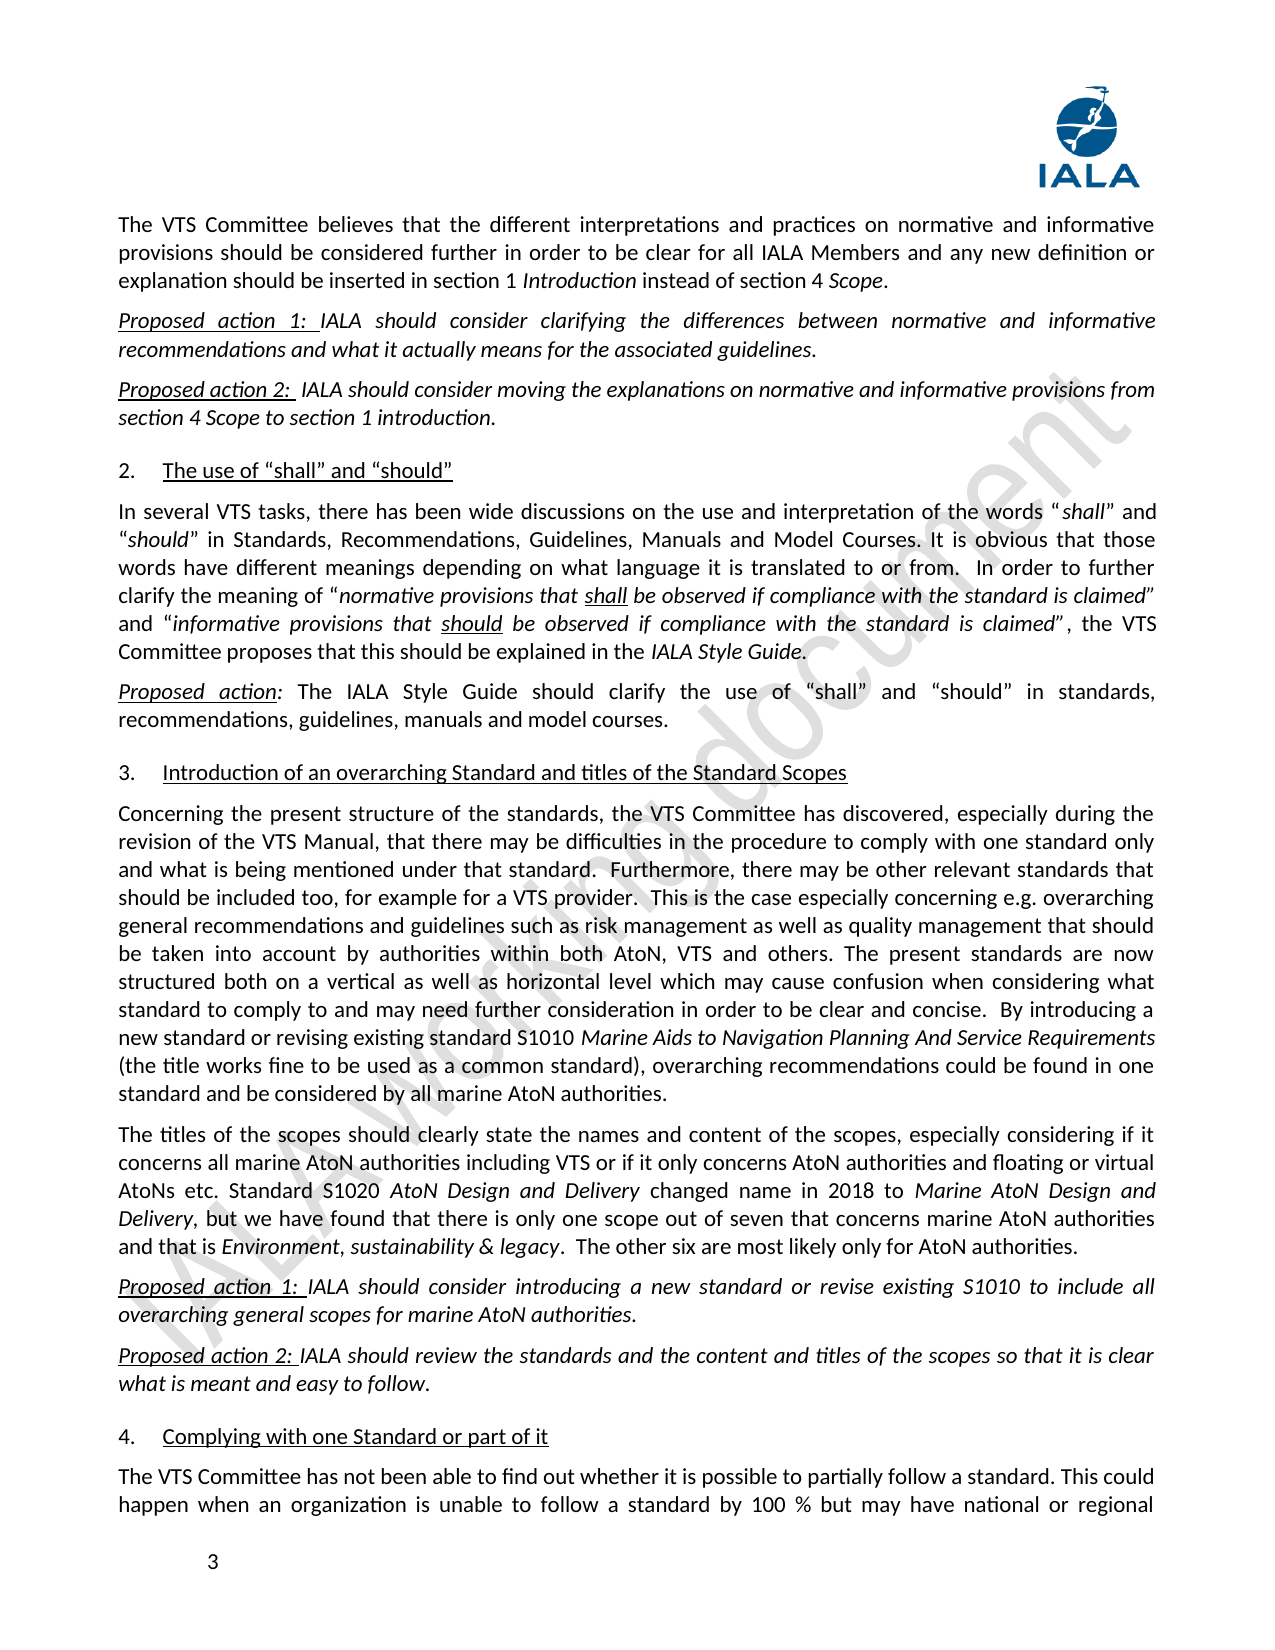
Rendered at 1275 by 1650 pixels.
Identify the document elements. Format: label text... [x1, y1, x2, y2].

list Concerning the present structure of the standards, the VTS Committee has discovered, especially during the revision of the VTS Manual, that there may be difficulties in the procedure to comply with one standard only and what is being mentioned under that standard. Furthermore, there may be other relevant standards that should be included too, for example for a VTS provider. This is the case especially concerning e.g. overarching general recommendations and guidelines such as risk management as well as quality management that should be taken into account by authorities within both AtoN, VTS and others. The present standards are now structured both on a vertical as well as horizontal level which may cause confusion when considering what standard to comply to and may need further consideration in order to be clear and concise. By introducing a new standard or revising existing standard S1010 Marine Aids to Navigation Planning And Service Requirements (the title works fine to be used as a common standard), overarching recommendations could be found in one standard and be considered by all marine AtoN authorities. [118, 799, 1157, 1107]
list Proposed action 2: IALA should review the standards and the content and titles of the scopes so that it is clear what is meant and easy to follow. [118, 1341, 1157, 1397]
list In several VTS tasks, there has been wide discussions on the use and interpretation of the words “shall” and “should” in Standards, Recommendations, Guidelines, Manuals and Model Courses. It is obvious that those words have different meanings depending on what language it is translated to or from. In order to further clarify the meaning of “normative provisions that shall be observed if compliance with the standard is claimed” and “informative provisions that should be observed if compliance with the standard is claimed”, the VTS Committee proposes that this should be explained in the IALA Style Guide. [118, 497, 1157, 665]
list Introduction of an overarching Standard and titles of the Standard Scopes [118, 758, 1157, 786]
list Complying with one Standard or part of it [118, 1422, 1157, 1450]
list Proposed action 2: IALA should consider moving the explanations on normative and informative provisions from section 4 Scope to section 1 introduction. [118, 375, 1157, 431]
list The titles of the scopes should clearly state the names and content of the scopes, especially considering if it concerns all marine AtoN authorities including VTS or if it only concerns AtoN authorities and floating or virtual AtoNs etc. Standard S1020 AtoN Design and Delivery changed name in 2018 to Marine AtoN Design and Delivery, but we have found that there is only one scope out of seven that concerns marine AtoN authorities and that is Environment, sustainability & legacy. The other six are most likely only for AtoN authorities. [118, 1120, 1157, 1260]
list Proposed action 1: IALA should consider clarifying the differences between normative and informative recommendations and what it actually means for the associated guidelines. [118, 307, 1157, 363]
list The VTS Committee believes that the different interpretations and practices on normative and informative provisions should be considered further in order to be clear for all IALA Members and any new definition or explanation should be inserted in section 1 Introduction instead of section 4 Scope. [118, 210, 1157, 294]
picture [1016, 74, 1157, 210]
list Proposed action 1: IALA should consider introducing a new standard or revise existing S1010 to include all overarching general scopes for marine AtoN authorities. [118, 1272, 1157, 1328]
list The use of “shall” and “should” [118, 456, 1157, 484]
text Proposed action: The IALA Style Guide should clarify the use of “shall” and “should” in standards, recommendations, guidelines, manuals and model courses. [118, 677, 1157, 733]
